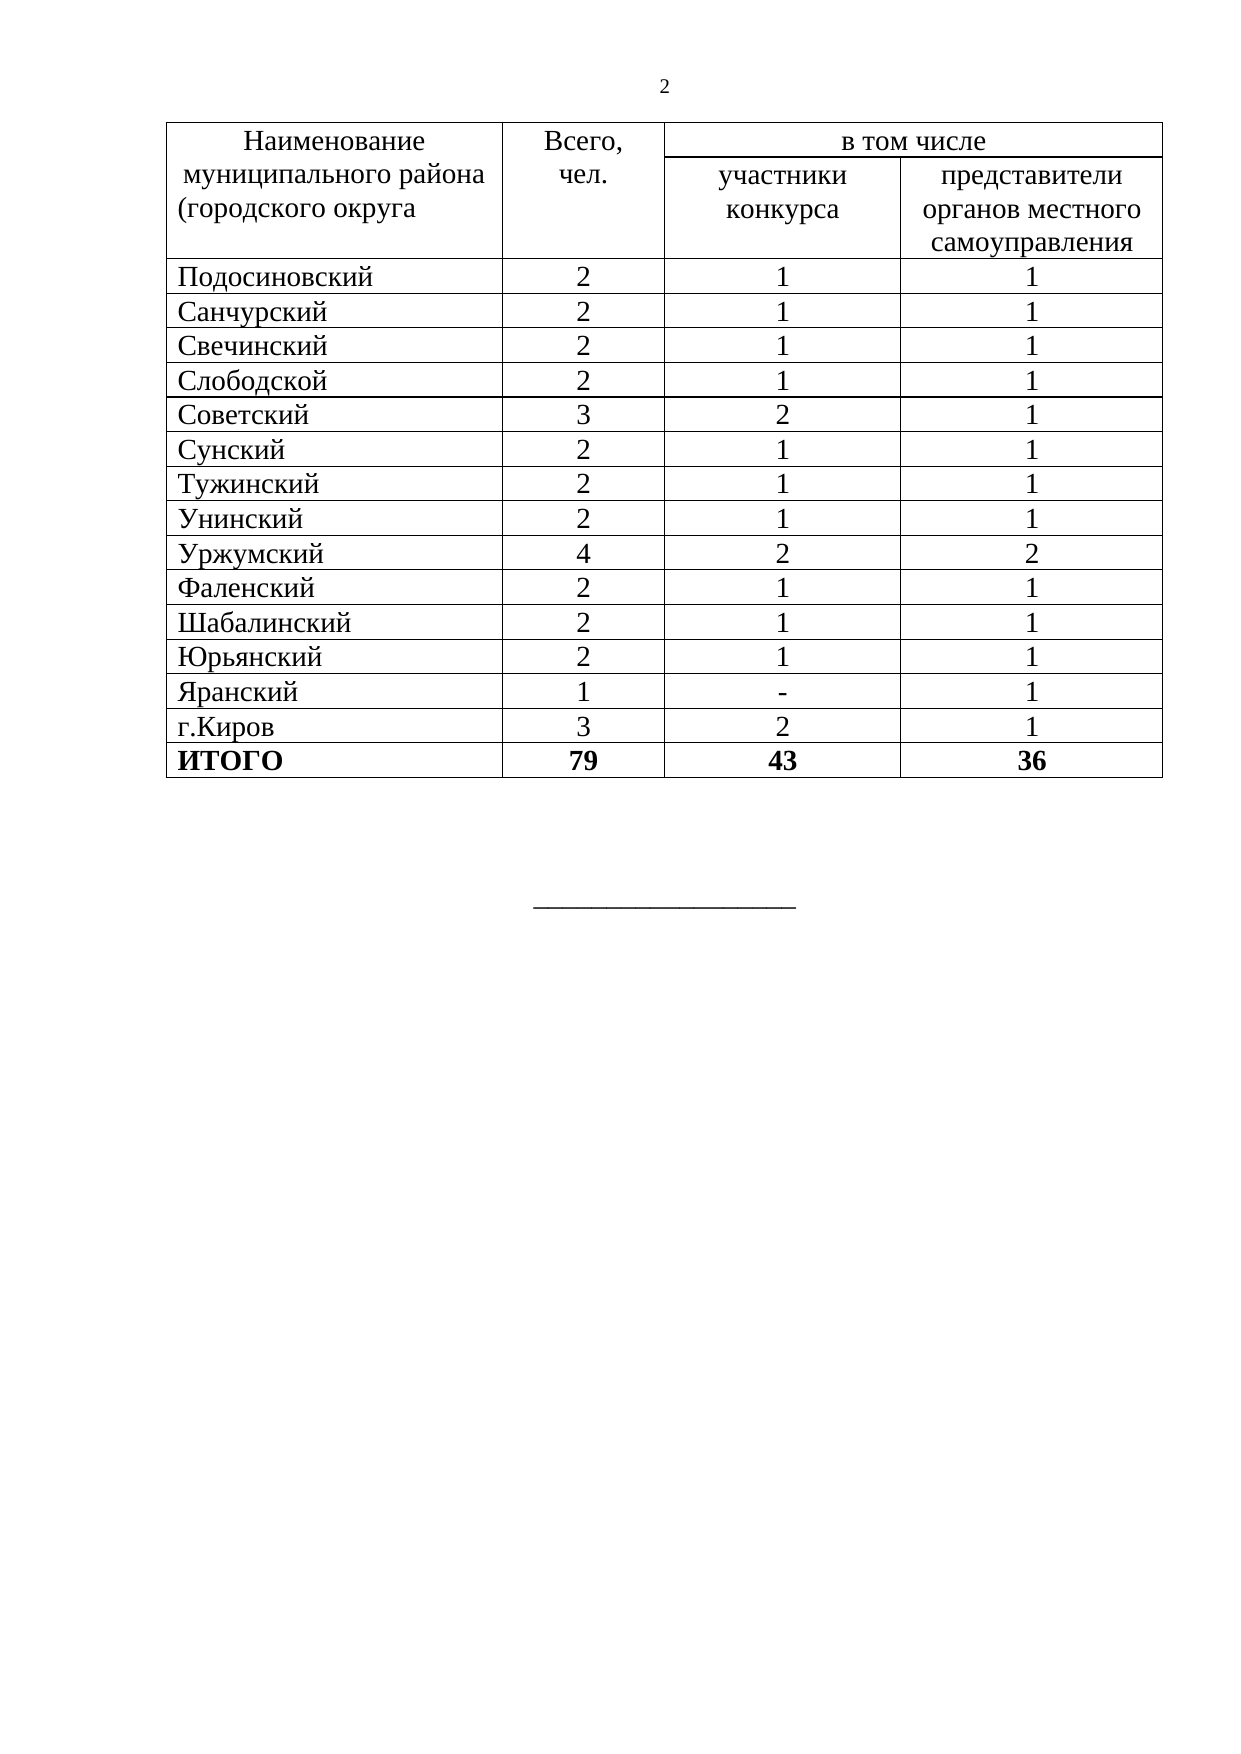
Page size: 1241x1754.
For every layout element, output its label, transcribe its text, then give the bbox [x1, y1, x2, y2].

table_cell 1 [901, 640, 1162, 673]
table_cell участники конкурса [665, 158, 900, 258]
table_cell 2 [503, 432, 664, 466]
table_cell 1 [901, 328, 1162, 362]
table_cell 1 [901, 709, 1162, 742]
table_cell 1 [665, 570, 900, 604]
table_cell ИТОГО [167, 743, 502, 777]
table_cell г.Киров [167, 709, 502, 742]
table_cell 1 [665, 605, 900, 638]
table_cell 1 [901, 501, 1162, 535]
table_cell 2 [503, 640, 664, 673]
table_cell 2 [665, 709, 900, 742]
table_cell 2 [665, 536, 900, 569]
table_cell 2 [503, 467, 664, 500]
table_cell 3 [503, 709, 664, 742]
table_cell 79 [503, 743, 664, 777]
table_cell 1 [901, 259, 1162, 293]
table_cell 3 [503, 398, 664, 431]
table_cell 1 [901, 467, 1162, 500]
table_cell 2 [665, 398, 900, 431]
table_cell 1 [901, 398, 1162, 431]
table_cell 36 [901, 743, 1162, 777]
table_cell 1 [901, 432, 1162, 466]
table_cell 2 [901, 536, 1162, 569]
table_cell Юрьянский [167, 640, 502, 673]
table_cell 1 [901, 570, 1162, 604]
table_cell 2 [503, 501, 664, 535]
table_cell Советский [167, 398, 502, 431]
table_cell Всего, чел. [503, 123, 664, 258]
table_cell 1 [901, 363, 1162, 396]
table_cell 2 [503, 605, 664, 638]
text __________________ [177, 878, 1152, 912]
table_cell Подосиновский [167, 259, 502, 293]
table_cell Унинский [167, 501, 502, 535]
table_cell Сунский [167, 432, 502, 466]
table_cell Тужинский [167, 467, 502, 500]
table_cell 2 [503, 294, 664, 327]
table_cell 4 [503, 536, 664, 569]
table_cell 1 [503, 674, 664, 708]
table_cell 2 [503, 570, 664, 604]
table_cell 2 [503, 328, 664, 362]
table_cell 1 [665, 501, 900, 535]
table_cell 1 [901, 605, 1162, 638]
table_cell в том числе [665, 123, 1162, 156]
table_cell 1 [901, 294, 1162, 327]
table_cell 1 [665, 432, 900, 466]
table_cell Свечинский [167, 328, 502, 362]
table_cell Шабалинский [167, 605, 502, 638]
table_cell Яранский [167, 674, 502, 708]
table_cell Санчурский [167, 294, 502, 327]
table_cell 1 [665, 294, 900, 327]
table_cell Наименование муниципального района (городского округа [167, 123, 502, 258]
table_cell Уржумский [167, 536, 502, 569]
table_cell 1 [665, 363, 900, 396]
table_cell 1 [665, 259, 900, 293]
table_cell Слободской [167, 363, 502, 396]
table_cell 1 [665, 640, 900, 673]
table_cell 2 [503, 363, 664, 396]
table_cell 2 [503, 259, 664, 293]
table_cell представители органов местного самоуправления [901, 158, 1162, 258]
table_cell Фаленский [167, 570, 502, 604]
table_cell 1 [665, 467, 900, 500]
table_cell 43 [665, 743, 900, 777]
table_cell 1 [665, 328, 900, 362]
table_cell 1 [901, 674, 1162, 708]
table_cell - [665, 674, 900, 708]
